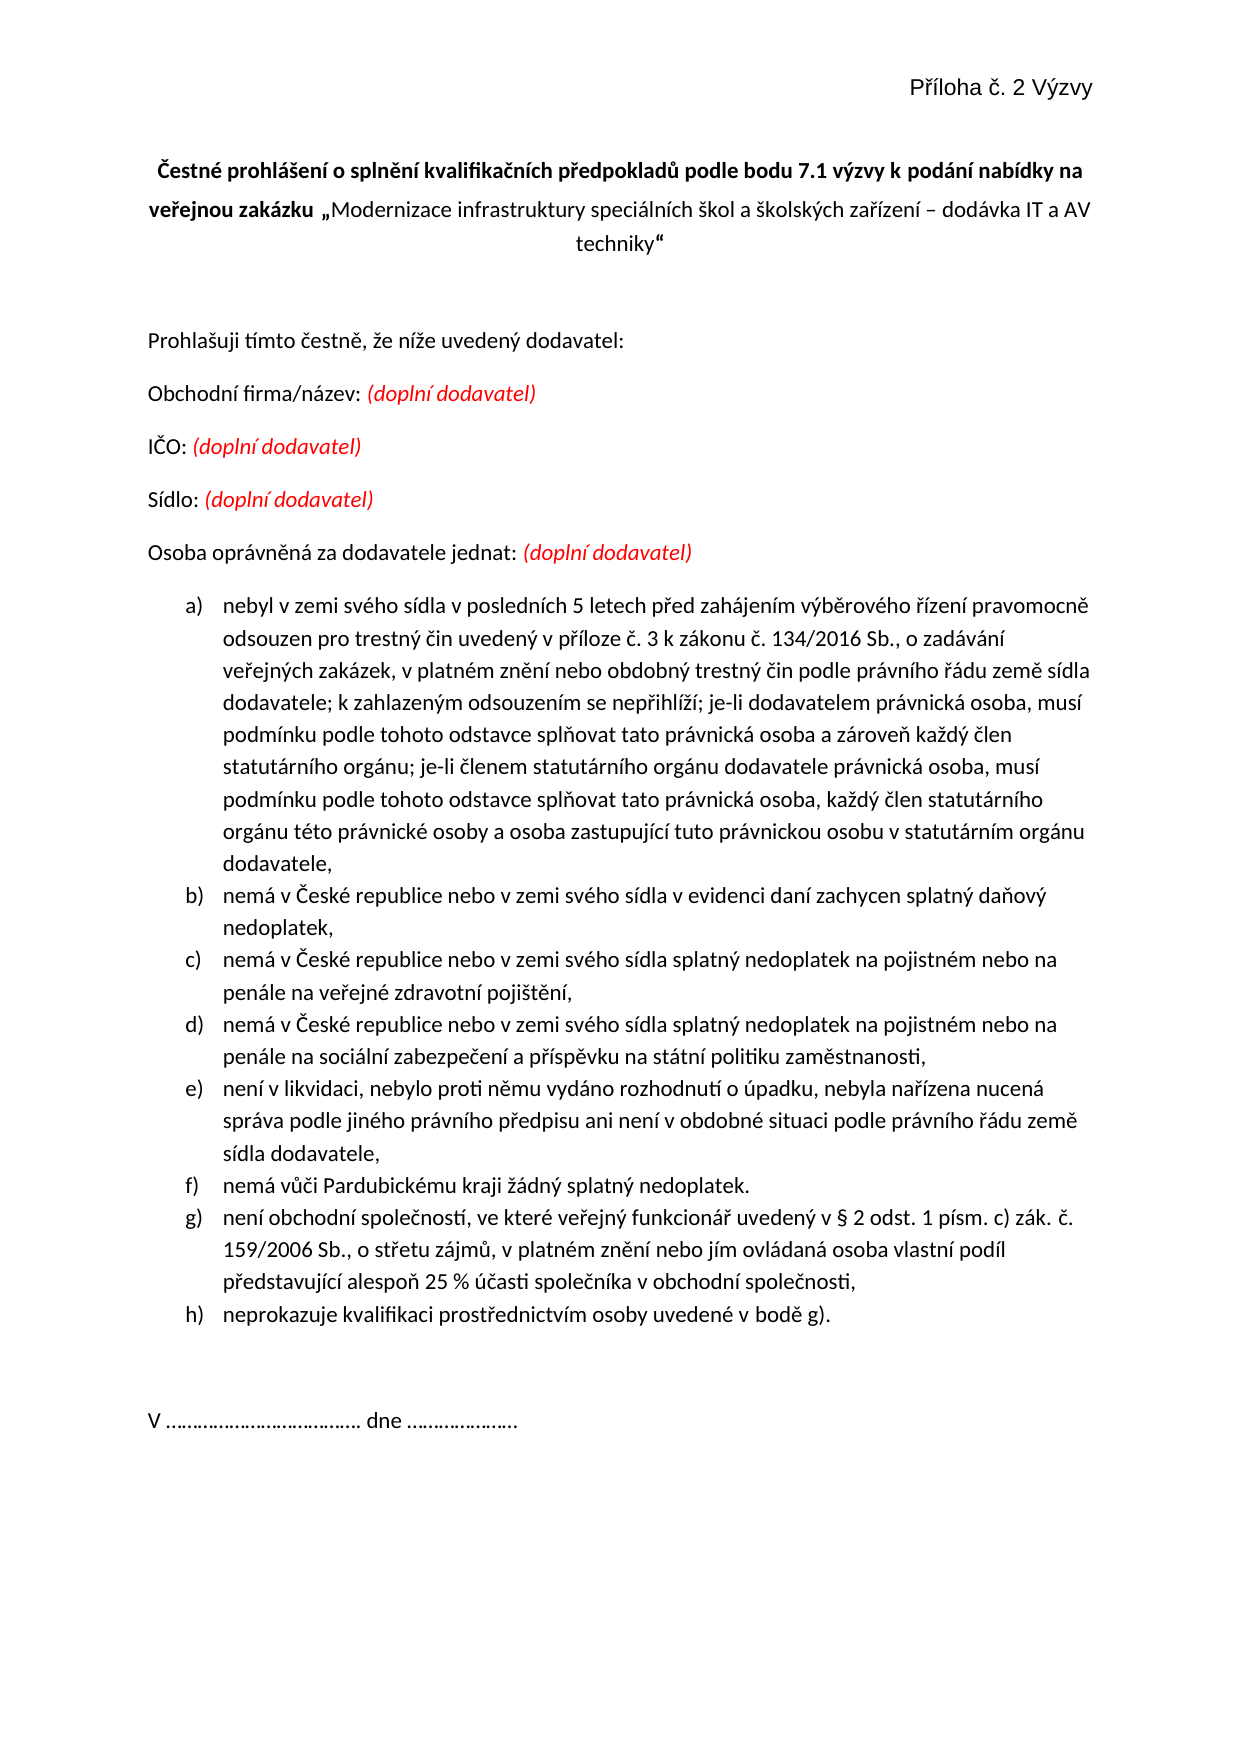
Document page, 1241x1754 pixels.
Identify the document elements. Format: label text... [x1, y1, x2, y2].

list neprokazuje kvalifikaci prostřednictvím osoby uvedené v bodě g). [185, 1300, 1093, 1328]
list není v likvidaci, nebylo proti němu vydáno rozhodnutí o úpadku, nebyla nařízena nucená správa podle jiného právního předpisu ani není v obdobné situaci podle právního řádu země sídla dodavatele, [185, 1074, 1093, 1167]
text Obchodní firma/název: (doplní dodavatel) [148, 379, 1093, 407]
list nemá v České republice nebo v zemi svého sídla splatný nedoplatek na pojistném nebo na penále na sociální zabezpečení a příspěvku na státní politiku zaměstnanosti, [185, 1010, 1093, 1070]
text V ………………………………. dne ………………… [148, 1406, 1093, 1434]
list není obchodní společností, ve které veřejný funkcionář uvedený v § 2 odst. 1 písm. c) zák. č. 159/2006 Sb., o střetu zájmů, v platném znění nebo jím ovládaná osoba vlastní podíl představující alespoň 25 % účasti společníka v obchodní společnosti, [185, 1203, 1093, 1296]
list nemá v České republice nebo v zemi svého sídla splatný nedoplatek na pojistném nebo na penále na veřejné zdravotní pojištění, [185, 946, 1093, 1006]
list nemá v České republice nebo v zemi svého sídla v evidenci daní zachycen splatný daňový nedoplatek, [185, 881, 1093, 941]
text Čestné prohlášení o splnění kvalifikačních předpokladů podle bodu 7.1 výzvy k podání nabídky na veřejnou zakázku „Modernizace infrastruktury speciálních škol a školských zařízení – dodávka IT a AV techniky“ [148, 156, 1093, 257]
text IČO: (doplní dodavatel) [148, 432, 1093, 461]
text Osoba oprávněná za dodavatele jednat: (doplní dodavatel) [148, 538, 1093, 567]
text Sídlo: (doplní dodavatel) [148, 486, 1093, 513]
list nemá vůči Pardubickému kraji žádný splatný nedoplatek. [185, 1171, 1093, 1199]
list nebyl v zemi svého sídla v posledních 5 letech před zahájením výběrového řízení pravomocně odsouzen pro trestný čin uvedený v příloze č. 3 k zákonu č. 134/2016 Sb., o zadávání veřejných zakázek, v platném znění nebo obdobný trestný čin podle právního řádu země sídla dodavatele; k zahlazeným odsouzením se nepřihlíží; je-li dodavatelem právnická osoba, musí podmínku podle tohoto odstavce splňovat tato právnická osoba a zároveň každý člen statutárního orgánu; je-li členem statutárního orgánu dodavatele právnická osoba, musí podmínku podle tohoto odstavce splňovat tato právnická osoba, každý člen statutárního orgánu této právnické osoby a osoba zastupující tuto právnickou osobu v statutárním orgánu dodavatele, [185, 592, 1093, 877]
text Prohlašuji tímto čestně, že níže uvedený dodavatel: [148, 326, 1093, 354]
